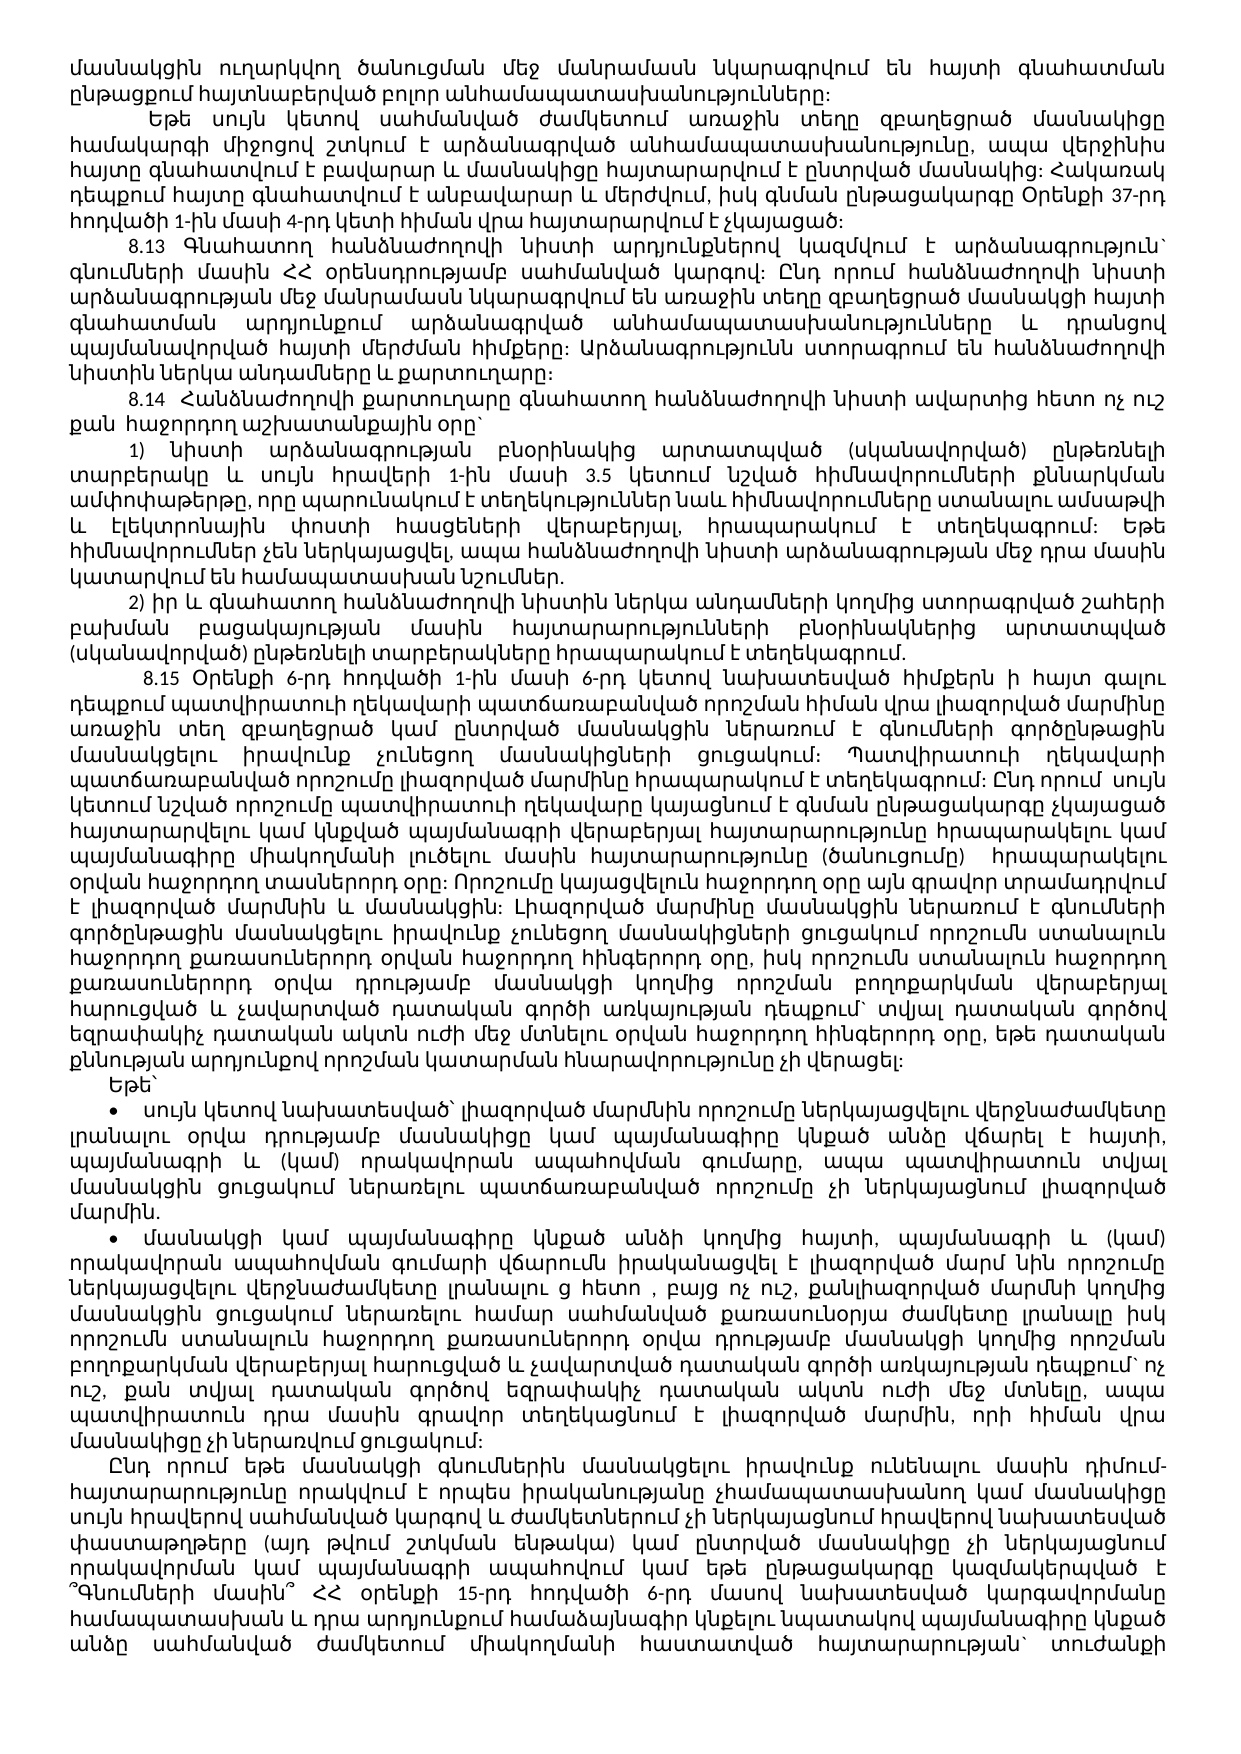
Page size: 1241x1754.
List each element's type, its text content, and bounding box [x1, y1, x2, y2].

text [69, 1453, 1167, 1657]
text 2) իր և գնահատող հանձնաժողովի նիստին ներկա անդամների կողմից ստորագրված շահերի բախման բացակայության մասին հայտարարությունների բնօրինակներից արտատպված (սկանավորված) ընթեռնելի տարբերակները հրապարակում է տեղեկագրում. [69, 589, 1167, 666]
text • մասնակցի կամ պայմանագիրը կնքած անձի կողմից հայտի, պայմանագրի և (կամ) որակավորան ապահովման գումարի վճարումն իրականացվել է լիազորված մարմ նին որոշումը ներկայացվելու վերջնաժամկետը լրանալու ց հետո , բայց ոչ ուշ, քանլիազորված մարմնի կողմից մասնակցին ցուցակում ներառելու համար սահմանված քառասունօրյա ժամկետը լրանալը իսկ որոշումն ստանալուն հաջորդող քառասուներորդ օրվա դրությամբ մասնակցի կողմից որոշման բողոքարկման վերաբերյալ հարուցված և չավարտված դատական գործի առկայության դեպքում` ոչ ուշ, քան տվյալ դատական գործով եզրափակիչ դատական ակտն ուժի մեջ մտնելը, ապա պատվիրատուն դրա մասին գրավոր տեղեկացնում է լիազորված մարմին, որի հիման վրա մասնակիցը չի ներառվում ցուցակում: [69, 1225, 1167, 1453]
text 8.14 Հանձնաժողովի քարտուղարը գնահատող հանձնաժողովի նիստի ավարտից հետո ոչ ուշ քան հաջորդող աշխատանքային օրը` [69, 386, 1167, 437]
text 1) նիստի արձանագրության բնօրինակից արտատպված (սկանավորված) ընթեռնելի տարբերակը և սույն հրավերի 1-ին մասի 3.5 կետում նշված հիմնավորումների քննարկման ամփոփաթերթը, որը պարունակում է տեղեկություններ նաև հիմնավորումները ստանալու ամսաթվի և էլեկտրոնային փոստի հասցեների վերաբերյալ, հրապարակում է տեղեկագրում: Եթե հիմնավորումներ չեն ներկայացվել, ապա հանձնաժողովի նիստի արձանագրության մեջ դրա մասին կատարվում են համապատասխան նշումներ. [69, 437, 1167, 589]
text Եթե՝ [69, 1072, 1167, 1098]
text 8.13 Գնահատող հանձնաժողովի նիստի արդյունքներով կազմվում է արձանագրություն` գնումների մասին ՀՀ օրենսդրությամբ սահմանված կարգով: Ընդ որում հանձնաժողովի նիստի արձանագրության մեջ մանրամասն նկարագրվում են առաջին տեղը զբաղեցրած մասնակցի հայտի գնահատման արդյունքում արձանագրված անհամապատասխանությունները և դրանցով պայմանավորված հայտի մերժման հիմքերը: Արձանագրությունն ստորագրում են հանձնաժողովի նիստին ներկա անդամները և քարտուղարը։ [69, 233, 1167, 386]
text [69, 56, 1167, 106]
text 8.15 Օրենքի 6-րդ հոդվածի 1-ին մասի 6-րդ կետով նախատեսված հիմքերն ի հայտ գալու դեպքում պատվիրատուի ղեկավարի պատճառաբանված որոշման հիման վրա լիազորված մարմինը առաջին տեղ զբաղեցրած կամ ընտրված մասնակցին ներառում է գնումների գործընթացին մասնակցելու իրավունք չունեցող մասնակիցների ցուցակում։ Պատվիրատուի ղեկավարի պատճառաբանված որոշումը լիազորված մարմինը հրապարակում է տեղեկագրում: Ընդ որում սույն կետում նշված որոշումը պատվիրատուի ղեկավարը կայացնում է գնման ընթացակարգը չկայացած հայտարարվելու կամ կնքված պայմանագրի վերաբերյալ հայտարարությունը հրապարակելու կամ պայմանագիրը միակողմանի լուծելու մասին հայտարարությունը (ծանուցումը) հրապարակելու օրվան հաջորդող տասներորդ օրը: Որոշումը կայացվելուն հաջորդող օրը այն գրավոր տրամադրվում է լիազորված մարմնին և մասնակցին: Լիազորված մարմինը մասնակցին ներառում է գնումների գործընթացին մասնակցելու իրավունք չունեցող մասնակիցների ցուցակում որոշումն ստանալուն հաջորդող քառասուներորդ օրվան հաջորդող հինգերորդ օրը, իսկ որոշումն ստանալուն հաջորդող քառասուներորդ օրվա դրությամբ մասնակցի կողմից որոշման բողոքարկման վերաբերյալ հարուցված և չավարտված դատական գործի առկայության դեպքում` տվյալ դատական գործով եզրափակիչ դատական ակտն ուժի մեջ մտնելու օրվան հաջորդող հինգերորդ օրը, եթե դատական քննության արդյունքով որոշման կատարման հնարավորությունը չի վերացել: [69, 666, 1167, 1072]
text Եթե սույն կետով սահմանված ժամկետում առաջին տեղը զբաղեցրած մասնակիցը համակարգի միջոցով շտկում է արձանագրված անհամապատասխանությունը, ապա վերջինիս հայտը գնահատվում է բավարար և մասնակիցը հայտարարվում է ընտրված մասնակից: Հակառակ դեպքում հայտը գնահատվում է անբավարար և մերժվում, իսկ գնման ընթացակարգը Օրենքի 37-րդ հոդվածի 1-ին մասի 4-րդ կետի հիման վրա հայտարարվում է չկայացած: [69, 106, 1167, 233]
text • սույն կետով նախատեսված՝ լիազորված մարմնին որոշումը ներկայացվելու վերջնաժամկետը լրանալու օրվա դրությամբ մասնակիցը կամ պայմանագիրը կնքած անձը վճարել է հայտի, պայմանագրի և (կամ) որակավորան ապահովման գումարը, ապա պատվիրատուն տվյալ մասնակցին ցուցակում ներառելու պատճառաբանված որոշումը չի ներկայացնում լիազորված մարմին. [69, 1098, 1167, 1225]
